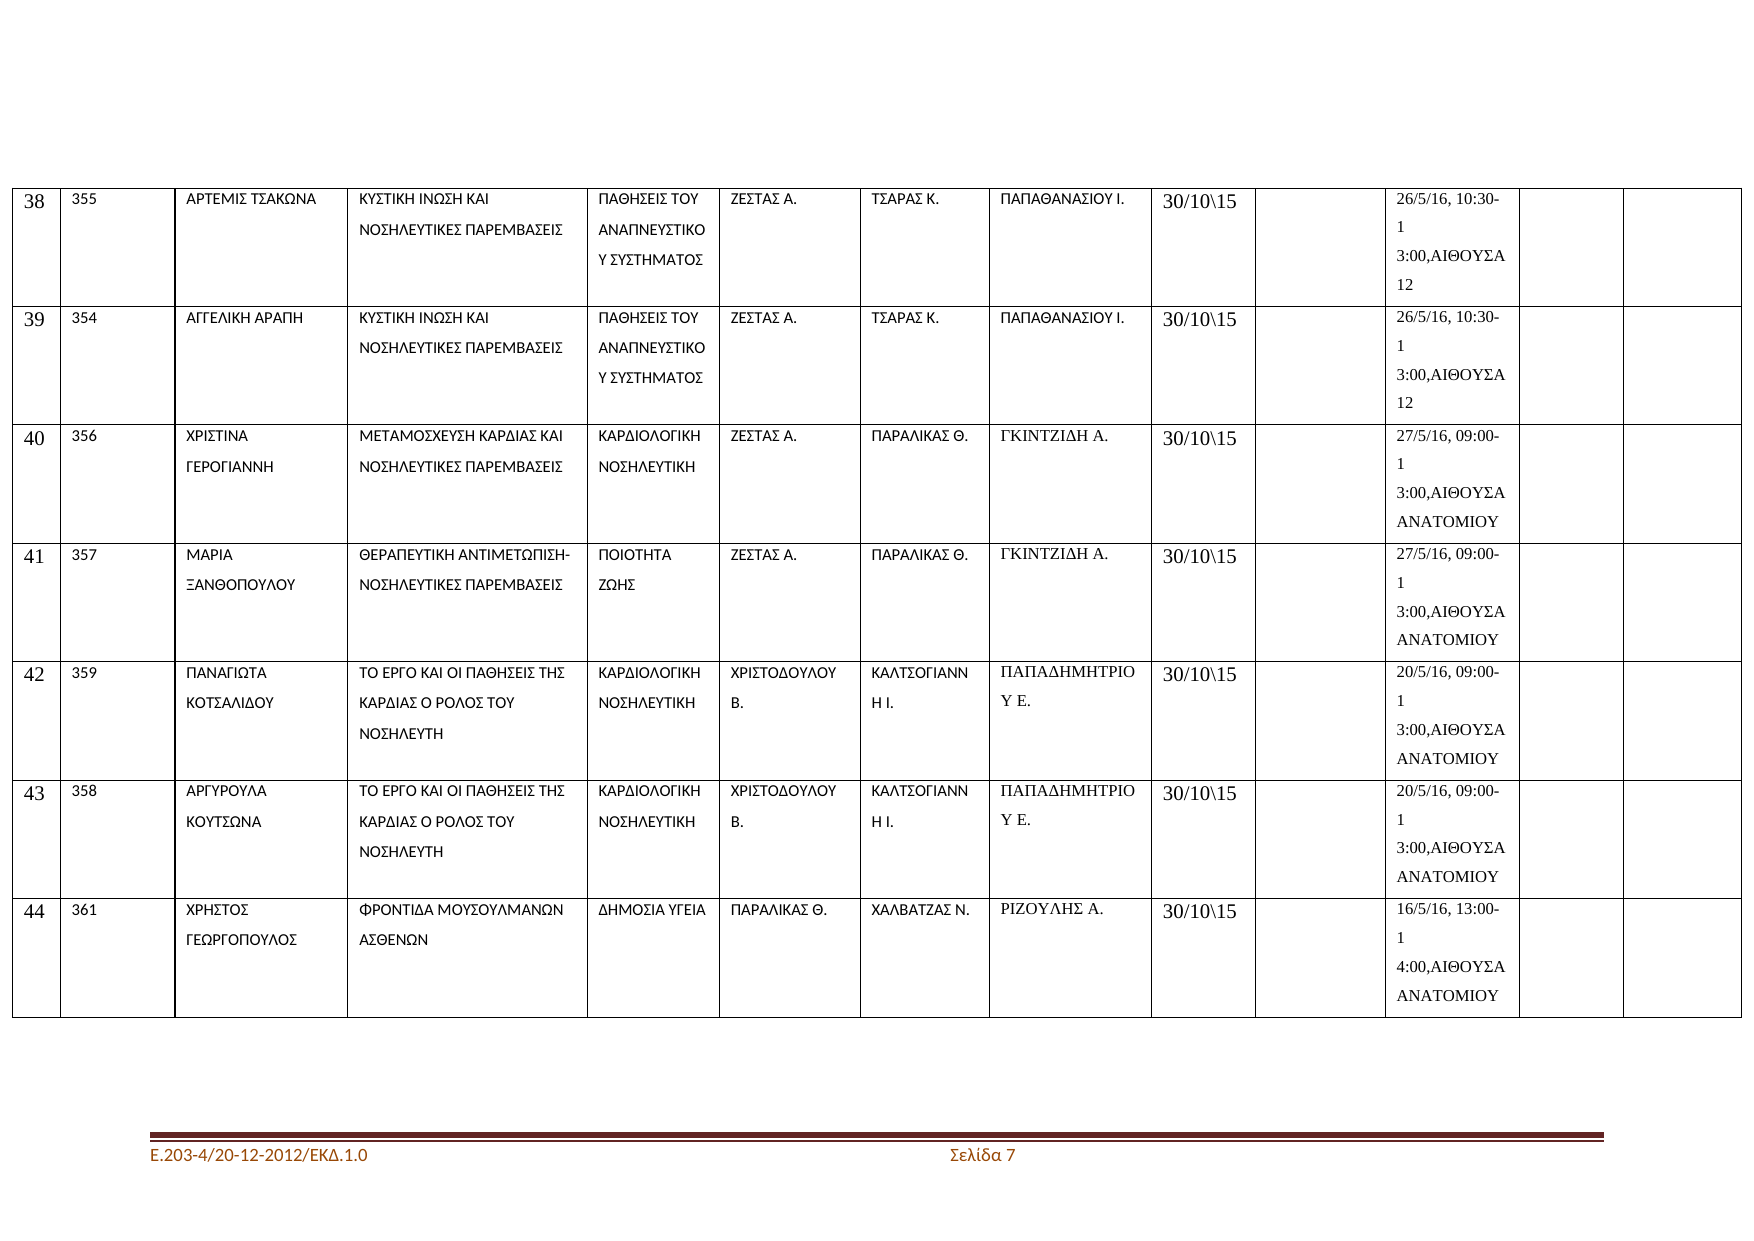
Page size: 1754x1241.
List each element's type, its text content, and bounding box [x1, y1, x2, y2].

table_cell 27/5/16, 09:00-13:00,ΑΙΘΟΥΣΑ ΑΝΑΤΟΜΙΟΥ [1386, 544, 1519, 661]
table_cell ΧΡΙΣΤΟΔΟΥΛΟΥ Β. [720, 662, 860, 780]
table_cell [1520, 544, 1623, 661]
table_cell [1624, 189, 1741, 306]
table_cell 39 [13, 307, 60, 424]
table_cell ΠΑΘΗΣΕΙΣ ΤΟΥ ΑΝΑΠΝΕΥΣΤΙΚΟΥ ΣΥΣΤΗΜΑΤΟΣ [588, 307, 719, 424]
table_cell [1520, 189, 1623, 306]
table_cell 44 [13, 899, 60, 1017]
table_cell ΠΑΠΑΔΗΜΗΤΡΙΟΥ Ε. [990, 781, 1151, 898]
table_cell ΠΑΡΑΛΙΚΑΣ Θ. [720, 899, 860, 1017]
table_cell 30/10\15 [1152, 781, 1255, 898]
table_cell ΤΟ ΕΡΓΟ ΚΑΙ ΟΙ ΠΑΘΗΣΕΙΣ ΤΗΣ ΚΑΡΔΙΑΣ Ο ΡΟΛΟΣ ΤΟΥ ΝΟΣΗΛΕΥΤΗ [348, 662, 587, 780]
table_cell ΜΕΤΑΜΟΣΧΕΥΣΗ ΚΑΡΔΙΑΣ ΚΑΙ ΝΟΣΗΛΕΥΤΙΚΕΣ ΠΑΡΕΜΒΑΣΕΙΣ [348, 425, 587, 543]
table_cell ΜΑΡΙΑ ΞΑΝΘΟΠΟΥΛΟΥ [176, 544, 347, 661]
table_cell [1624, 425, 1741, 543]
table_cell ΚΥΣΤΙΚΗ ΙΝΩΣΗ ΚΑΙ ΝΟΣΗΛΕΥΤΙΚΕΣ ΠΑΡΕΜΒΑΣΕΙΣ [348, 189, 587, 306]
table_cell ΠΑΠΑΘΑΝΑΣΙΟΥ Ι. [990, 307, 1151, 424]
table_cell [1256, 189, 1385, 306]
table_cell [1520, 899, 1623, 1017]
table_cell 354 [61, 307, 174, 424]
table_cell ΚΑΡΔΙΟΛΟΓΙΚΗ ΝΟΣΗΛΕΥΤΙΚΗ [588, 781, 719, 898]
table_cell 30/10\15 [1152, 189, 1255, 306]
table_cell [1624, 781, 1741, 898]
table_cell [1256, 662, 1385, 780]
table_cell 41 [13, 544, 60, 661]
table_cell [1624, 307, 1741, 424]
table_cell ΑΓΓΕΛΙΚΗ ΑΡΑΠΗ [176, 307, 347, 424]
table_cell 40 [13, 425, 60, 543]
table_cell ΠΑΘΗΣΕΙΣ ΤΟΥ ΑΝΑΠΝΕΥΣΤΙΚΟΥ ΣΥΣΤΗΜΑΤΟΣ [588, 189, 719, 306]
table_cell 358 [61, 781, 174, 898]
table_cell ΚΑΛΤΣΟΓΙΑΝΝΗ Ι. [861, 662, 989, 780]
table_cell ΧΡΙΣΤΙΝΑ ΓΕΡΟΓΙΑΝΝΗ [176, 425, 347, 543]
table_cell ΤΟ ΕΡΓΟ ΚΑΙ ΟΙ ΠΑΘΗΣΕΙΣ ΤΗΣ ΚΑΡΔΙΑΣ Ο ΡΟΛΟΣ ΤΟΥ ΝΟΣΗΛΕΥΤΗ [348, 781, 587, 898]
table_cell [348, 899, 587, 1017]
table_cell ΚΥΣΤΙΚΗ ΙΝΩΣΗ ΚΑΙ ΝΟΣΗΛΕΥΤΙΚΕΣ ΠΑΡΕΜΒΑΣΕΙΣ [348, 307, 587, 424]
table_cell [1520, 662, 1623, 780]
table_cell ΚΑΡΔΙΟΛΟΓΙΚΗ ΝΟΣΗΛΕΥΤΙΚΗ [588, 425, 719, 543]
table_cell ΧΡΗΣΤΟΣ ΓΕΩΡΓΟΠΟΥΛΟΣ [176, 899, 347, 1017]
table_cell ΓΚΙΝΤΖΙΔΗ Α. [990, 544, 1151, 661]
table_cell 43 [13, 781, 60, 898]
table_cell 361 [61, 899, 174, 1017]
table_cell 30/10\15 [1152, 899, 1255, 1017]
table_cell ΑΡΓΥΡΟΥΛΑ ΚΟΥΤΣΩΝΑ [176, 781, 347, 898]
table_cell 355 [61, 189, 174, 306]
table_cell ΚΑΛΤΣΟΓΙΑΝΝΗ Ι. [861, 781, 989, 898]
table_cell ΔΗΜΟΣΙΑ ΥΓΕΙΑ [588, 899, 719, 1017]
table_cell 42 [13, 662, 60, 780]
table_cell ΧΡΙΣΤΟΔΟΥΛΟΥ Β. [720, 781, 860, 898]
table_cell ΖΕΣΤΑΣ Α. [720, 189, 860, 306]
table_cell 357 [61, 544, 174, 661]
table_cell [1520, 307, 1623, 424]
table_cell ΖΕΣΤΑΣ Α. [720, 425, 860, 543]
table_cell [1520, 425, 1623, 543]
table_cell ΠΑΡΑΛΙΚΑΣ Θ. [861, 425, 989, 543]
table_cell ΖΕΣΤΑΣ Α. [720, 307, 860, 424]
table_cell ΠΑΡΑΛΙΚΑΣ Θ. [861, 544, 989, 661]
table_cell ΠΑΝΑΓΙΩΤΑ ΚΟΤΣΑΛΙΔΟΥ [176, 662, 347, 780]
table_cell [1520, 781, 1623, 898]
table_cell [1256, 307, 1385, 424]
table_cell 30/10\15 [1152, 307, 1255, 424]
table_cell 359 [61, 662, 174, 780]
table_cell [1256, 899, 1385, 1017]
table_cell 20/5/16, 09:00-13:00,ΑΙΘΟΥΣΑ ΑΝΑΤΟΜΙΟΥ [1386, 781, 1519, 898]
table_cell 26/5/16, 10:30-13:00,ΑΙΘΟΥΣΑ 12 [1386, 307, 1519, 424]
table_cell [1624, 662, 1741, 780]
table_cell 20/5/16, 09:00-13:00,ΑΙΘΟΥΣΑ ΑΝΑΤΟΜΙΟΥ [1386, 662, 1519, 780]
table_cell ΧΑΛΒΑΤΖΑΣ Ν. [861, 899, 989, 1017]
table_cell [1256, 544, 1385, 661]
table_cell ΤΣΑΡΑΣ Κ. [861, 307, 989, 424]
table_cell ΖΕΣΤΑΣ Α. [720, 544, 860, 661]
table_cell ΓΚΙΝΤΖΙΔΗ Α. [990, 425, 1151, 543]
table_cell ΤΣΑΡΑΣ Κ. [861, 189, 989, 306]
table_cell ΠΑΠΑΔΗΜΗΤΡΙΟΥ Ε. [990, 662, 1151, 780]
table_cell 27/5/16, 09:00-13:00,ΑΙΘΟΥΣΑ ΑΝΑΤΟΜΙΟΥ [1386, 425, 1519, 543]
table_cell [1386, 899, 1519, 1017]
table_cell 38 [13, 189, 60, 306]
table_cell ΑΡΤΕΜΙΣ ΤΣΑΚΩΝΑ [176, 189, 347, 306]
table_cell 30/10\15 [1152, 544, 1255, 661]
table_cell 26/5/16, 10:30-13:00,ΑΙΘΟΥΣΑ 12 [1386, 189, 1519, 306]
table_cell [1256, 781, 1385, 898]
table_cell [1624, 544, 1741, 661]
table_cell 30/10\15 [1152, 662, 1255, 780]
table_cell ΚΑΡΔΙΟΛΟΓΙΚΗ ΝΟΣΗΛΕΥΤΙΚΗ [588, 662, 719, 780]
table_cell ΠΟΙΟΤΗΤΑ ΖΩΗΣ [588, 544, 719, 661]
table_cell [1256, 425, 1385, 543]
table_cell ΡΙΖΟΥΛΗΣ Α. [990, 899, 1151, 1017]
table_cell 30/10\15 [1152, 425, 1255, 543]
table_cell ΘΕΡΑΠΕΥΤΙΚΗ ΑΝΤΙΜΕΤΩΠΙΣΗ-ΝΟΣΗΛΕΥΤΙΚΕΣ ΠΑΡΕΜΒΑΣΕΙΣ [348, 544, 587, 661]
table_cell 356 [61, 425, 174, 543]
table_cell [1624, 899, 1741, 1017]
table_cell ΠΑΠΑΘΑΝΑΣΙΟΥ Ι. [990, 189, 1151, 306]
